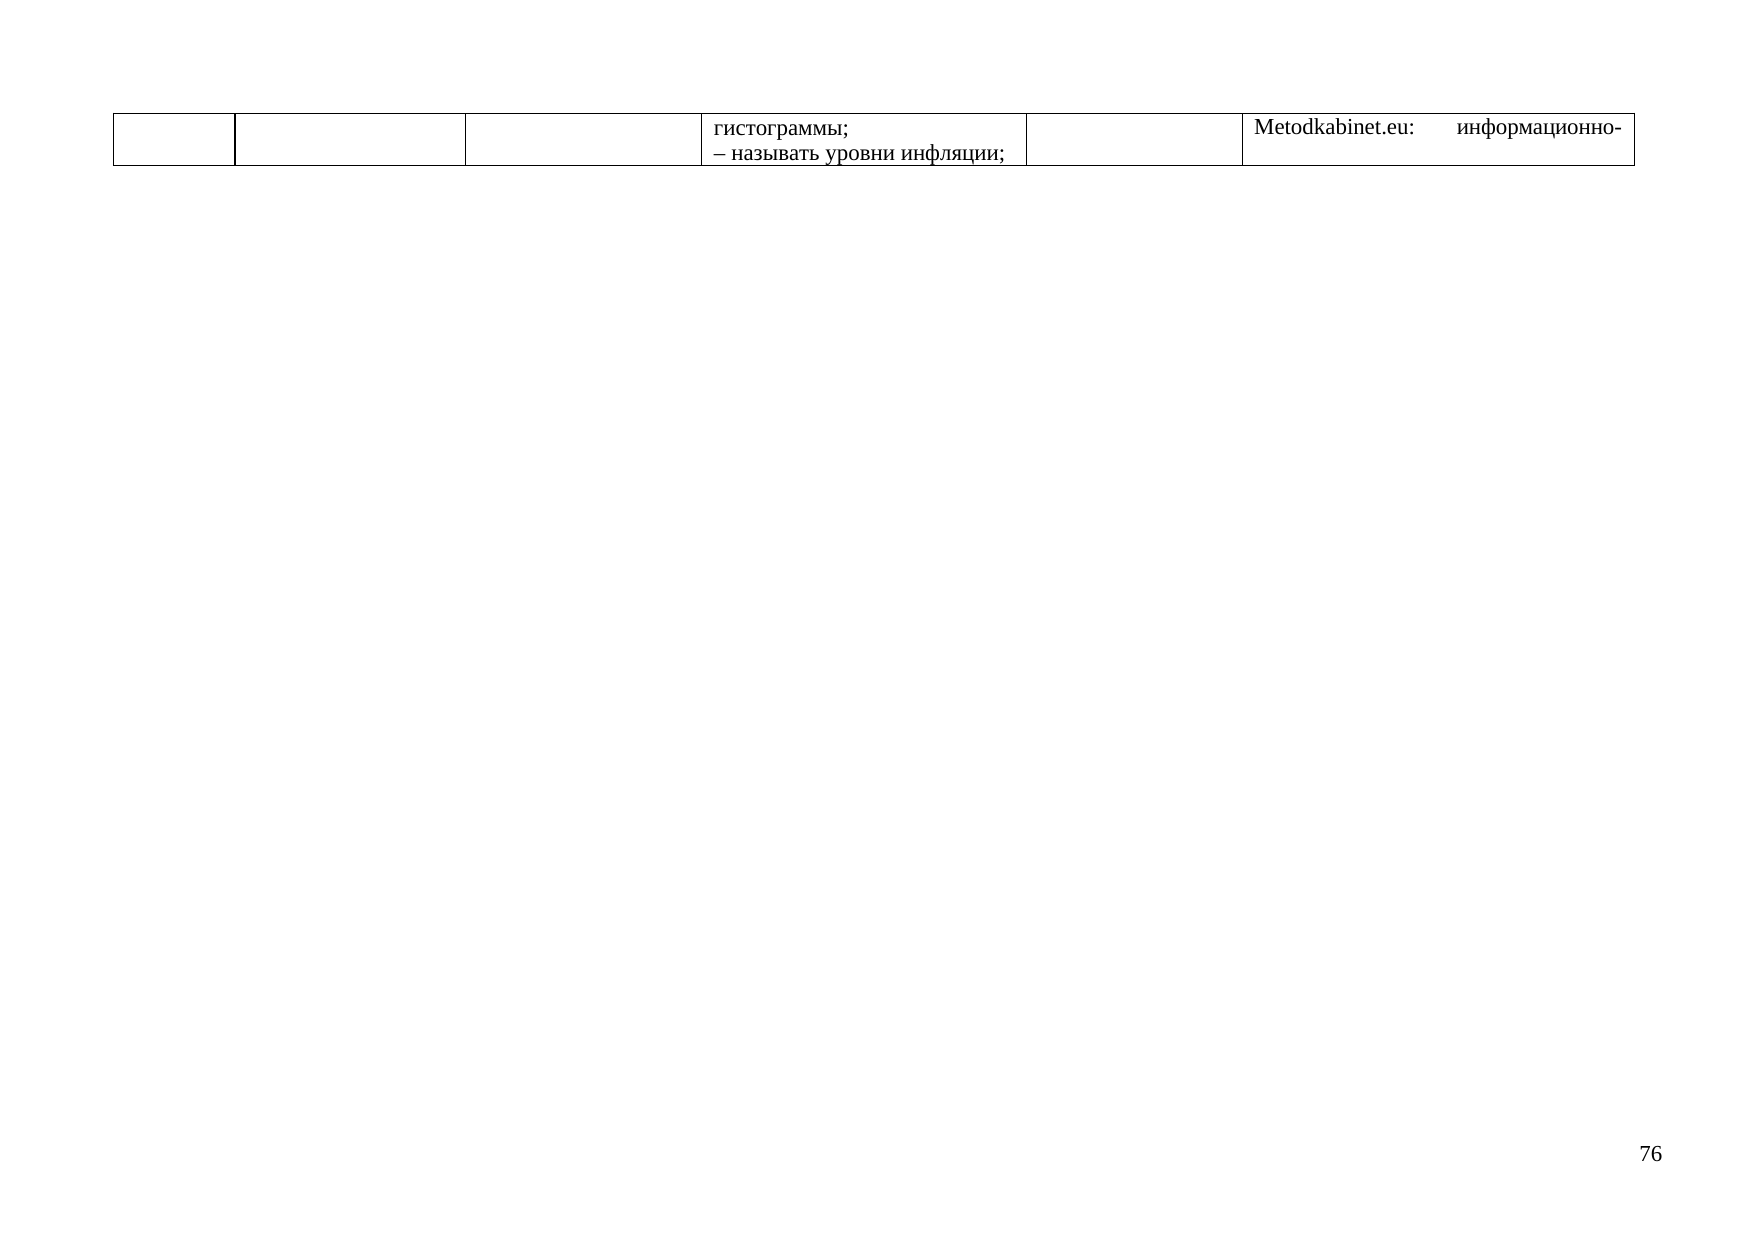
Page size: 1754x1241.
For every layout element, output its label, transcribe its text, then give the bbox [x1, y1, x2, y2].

table_cell 21 [114, 114, 234, 165]
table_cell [1243, 114, 1634, 165]
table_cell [702, 114, 1026, 165]
table_cell [1027, 114, 1242, 165]
table_cell Инфляция. [466, 114, 701, 165]
table_cell Инфляция [236, 114, 465, 165]
